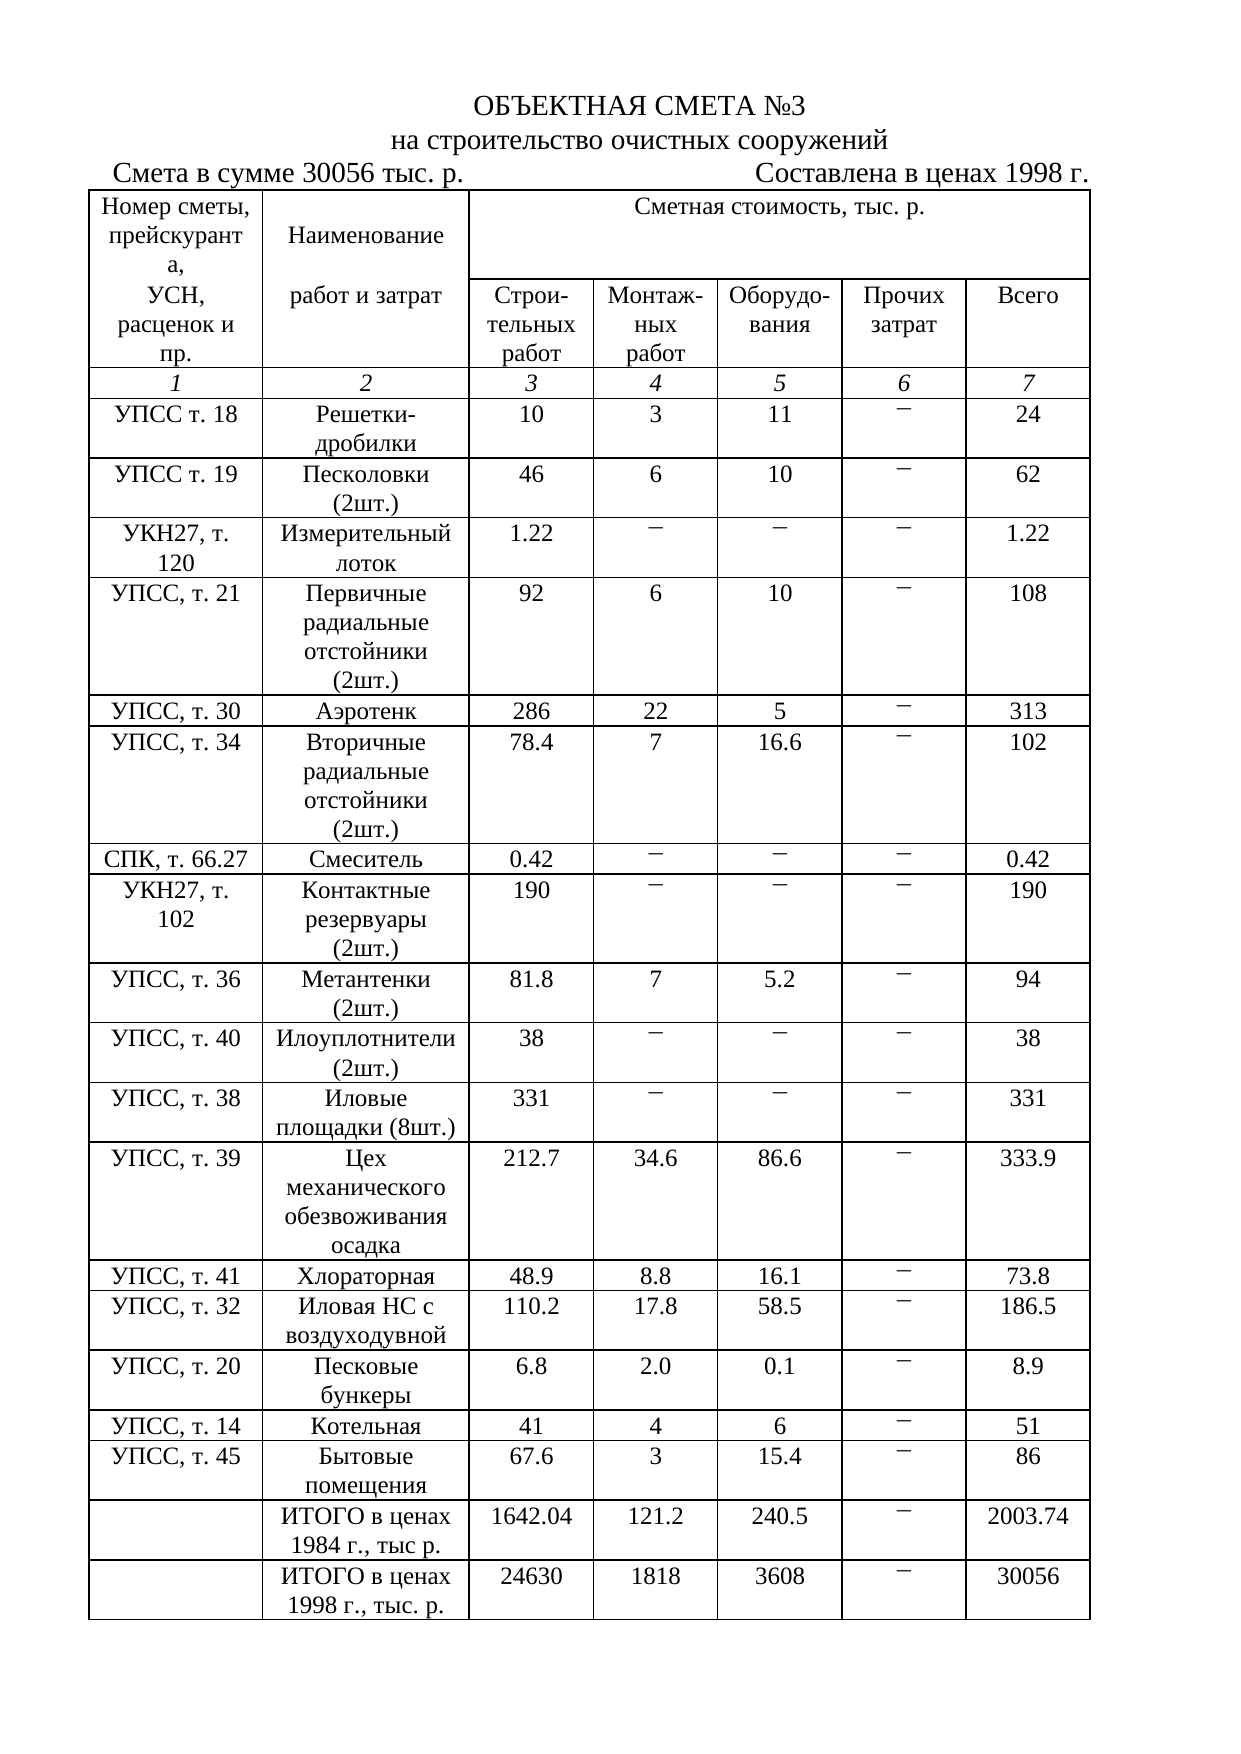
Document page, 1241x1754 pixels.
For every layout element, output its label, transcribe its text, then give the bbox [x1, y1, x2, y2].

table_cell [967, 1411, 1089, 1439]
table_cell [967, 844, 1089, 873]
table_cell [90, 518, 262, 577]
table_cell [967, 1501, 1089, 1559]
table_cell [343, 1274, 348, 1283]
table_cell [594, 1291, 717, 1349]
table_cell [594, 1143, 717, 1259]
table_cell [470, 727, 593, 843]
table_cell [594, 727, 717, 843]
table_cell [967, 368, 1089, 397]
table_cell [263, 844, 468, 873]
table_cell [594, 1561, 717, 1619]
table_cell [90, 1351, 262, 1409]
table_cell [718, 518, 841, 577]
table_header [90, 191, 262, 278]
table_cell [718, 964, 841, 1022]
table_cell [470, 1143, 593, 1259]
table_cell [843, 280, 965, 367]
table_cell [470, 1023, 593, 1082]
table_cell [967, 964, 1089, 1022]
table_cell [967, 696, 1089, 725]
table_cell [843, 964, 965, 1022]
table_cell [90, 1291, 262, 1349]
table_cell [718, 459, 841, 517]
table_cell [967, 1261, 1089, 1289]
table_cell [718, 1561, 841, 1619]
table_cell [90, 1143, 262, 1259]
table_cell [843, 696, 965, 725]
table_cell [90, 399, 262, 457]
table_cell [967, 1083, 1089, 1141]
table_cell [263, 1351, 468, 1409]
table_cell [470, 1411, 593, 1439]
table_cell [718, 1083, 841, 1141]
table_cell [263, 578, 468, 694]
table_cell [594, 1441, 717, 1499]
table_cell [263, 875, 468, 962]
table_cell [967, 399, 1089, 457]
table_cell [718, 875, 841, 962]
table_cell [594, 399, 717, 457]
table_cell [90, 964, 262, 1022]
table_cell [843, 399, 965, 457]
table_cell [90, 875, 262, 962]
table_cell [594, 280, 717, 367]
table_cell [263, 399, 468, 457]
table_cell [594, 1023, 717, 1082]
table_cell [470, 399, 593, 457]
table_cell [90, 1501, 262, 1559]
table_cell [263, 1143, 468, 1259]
text ОБЪЕКТНАЯ СМЕТА №3 [112, 89, 1166, 122]
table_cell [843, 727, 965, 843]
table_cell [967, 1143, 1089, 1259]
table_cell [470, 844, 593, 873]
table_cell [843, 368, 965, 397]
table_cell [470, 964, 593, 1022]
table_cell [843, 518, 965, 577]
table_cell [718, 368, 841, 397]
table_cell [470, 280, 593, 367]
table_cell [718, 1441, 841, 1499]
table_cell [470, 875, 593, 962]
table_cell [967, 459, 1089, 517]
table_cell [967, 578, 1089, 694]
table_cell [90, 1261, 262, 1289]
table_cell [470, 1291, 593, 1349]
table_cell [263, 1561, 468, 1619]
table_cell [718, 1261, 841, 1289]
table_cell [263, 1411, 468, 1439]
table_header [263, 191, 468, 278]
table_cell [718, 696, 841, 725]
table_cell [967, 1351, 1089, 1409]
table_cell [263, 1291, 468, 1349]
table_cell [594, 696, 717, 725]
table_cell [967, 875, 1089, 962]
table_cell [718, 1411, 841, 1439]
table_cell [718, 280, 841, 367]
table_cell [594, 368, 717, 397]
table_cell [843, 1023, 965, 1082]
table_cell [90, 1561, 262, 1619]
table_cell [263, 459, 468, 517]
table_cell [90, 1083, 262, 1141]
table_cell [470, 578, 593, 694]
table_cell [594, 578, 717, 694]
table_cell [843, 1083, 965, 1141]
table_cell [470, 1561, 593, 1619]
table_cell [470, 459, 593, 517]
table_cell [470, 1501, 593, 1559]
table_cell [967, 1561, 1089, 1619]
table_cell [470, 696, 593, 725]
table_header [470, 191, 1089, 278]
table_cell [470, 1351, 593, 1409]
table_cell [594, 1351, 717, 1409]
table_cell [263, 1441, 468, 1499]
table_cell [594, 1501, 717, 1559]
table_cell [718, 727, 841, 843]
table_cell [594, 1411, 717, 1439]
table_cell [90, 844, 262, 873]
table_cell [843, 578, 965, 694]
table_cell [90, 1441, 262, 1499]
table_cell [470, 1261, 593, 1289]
text Смета в сумме 30056 тыс. р. Составлена в ценах 1998 г. [112, 156, 1166, 189]
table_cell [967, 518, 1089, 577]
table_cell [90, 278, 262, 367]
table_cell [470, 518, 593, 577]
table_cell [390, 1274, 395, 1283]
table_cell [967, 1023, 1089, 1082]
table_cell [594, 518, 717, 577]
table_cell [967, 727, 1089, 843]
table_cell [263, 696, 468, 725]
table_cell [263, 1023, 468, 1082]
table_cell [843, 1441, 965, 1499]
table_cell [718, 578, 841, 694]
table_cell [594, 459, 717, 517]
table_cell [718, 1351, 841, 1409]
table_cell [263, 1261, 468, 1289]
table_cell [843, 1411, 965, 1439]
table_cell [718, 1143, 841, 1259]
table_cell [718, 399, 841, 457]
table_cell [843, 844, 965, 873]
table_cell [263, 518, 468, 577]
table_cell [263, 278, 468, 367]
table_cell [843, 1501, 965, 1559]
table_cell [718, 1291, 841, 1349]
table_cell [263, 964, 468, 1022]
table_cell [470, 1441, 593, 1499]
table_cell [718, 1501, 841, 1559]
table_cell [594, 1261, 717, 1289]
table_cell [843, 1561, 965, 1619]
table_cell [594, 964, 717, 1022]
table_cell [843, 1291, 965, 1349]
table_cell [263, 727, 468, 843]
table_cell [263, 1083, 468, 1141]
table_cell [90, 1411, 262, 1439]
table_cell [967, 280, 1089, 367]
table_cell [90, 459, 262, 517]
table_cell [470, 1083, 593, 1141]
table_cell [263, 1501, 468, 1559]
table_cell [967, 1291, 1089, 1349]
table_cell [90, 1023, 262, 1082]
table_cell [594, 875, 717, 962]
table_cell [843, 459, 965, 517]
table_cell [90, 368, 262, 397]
text на строительство очистных сооружений [112, 122, 1166, 156]
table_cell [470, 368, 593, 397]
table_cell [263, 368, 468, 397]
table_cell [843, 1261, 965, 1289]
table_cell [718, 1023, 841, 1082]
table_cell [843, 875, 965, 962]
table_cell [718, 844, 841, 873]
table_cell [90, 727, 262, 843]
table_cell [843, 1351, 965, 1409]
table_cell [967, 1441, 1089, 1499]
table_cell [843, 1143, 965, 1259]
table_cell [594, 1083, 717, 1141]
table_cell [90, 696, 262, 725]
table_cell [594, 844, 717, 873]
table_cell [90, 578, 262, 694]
